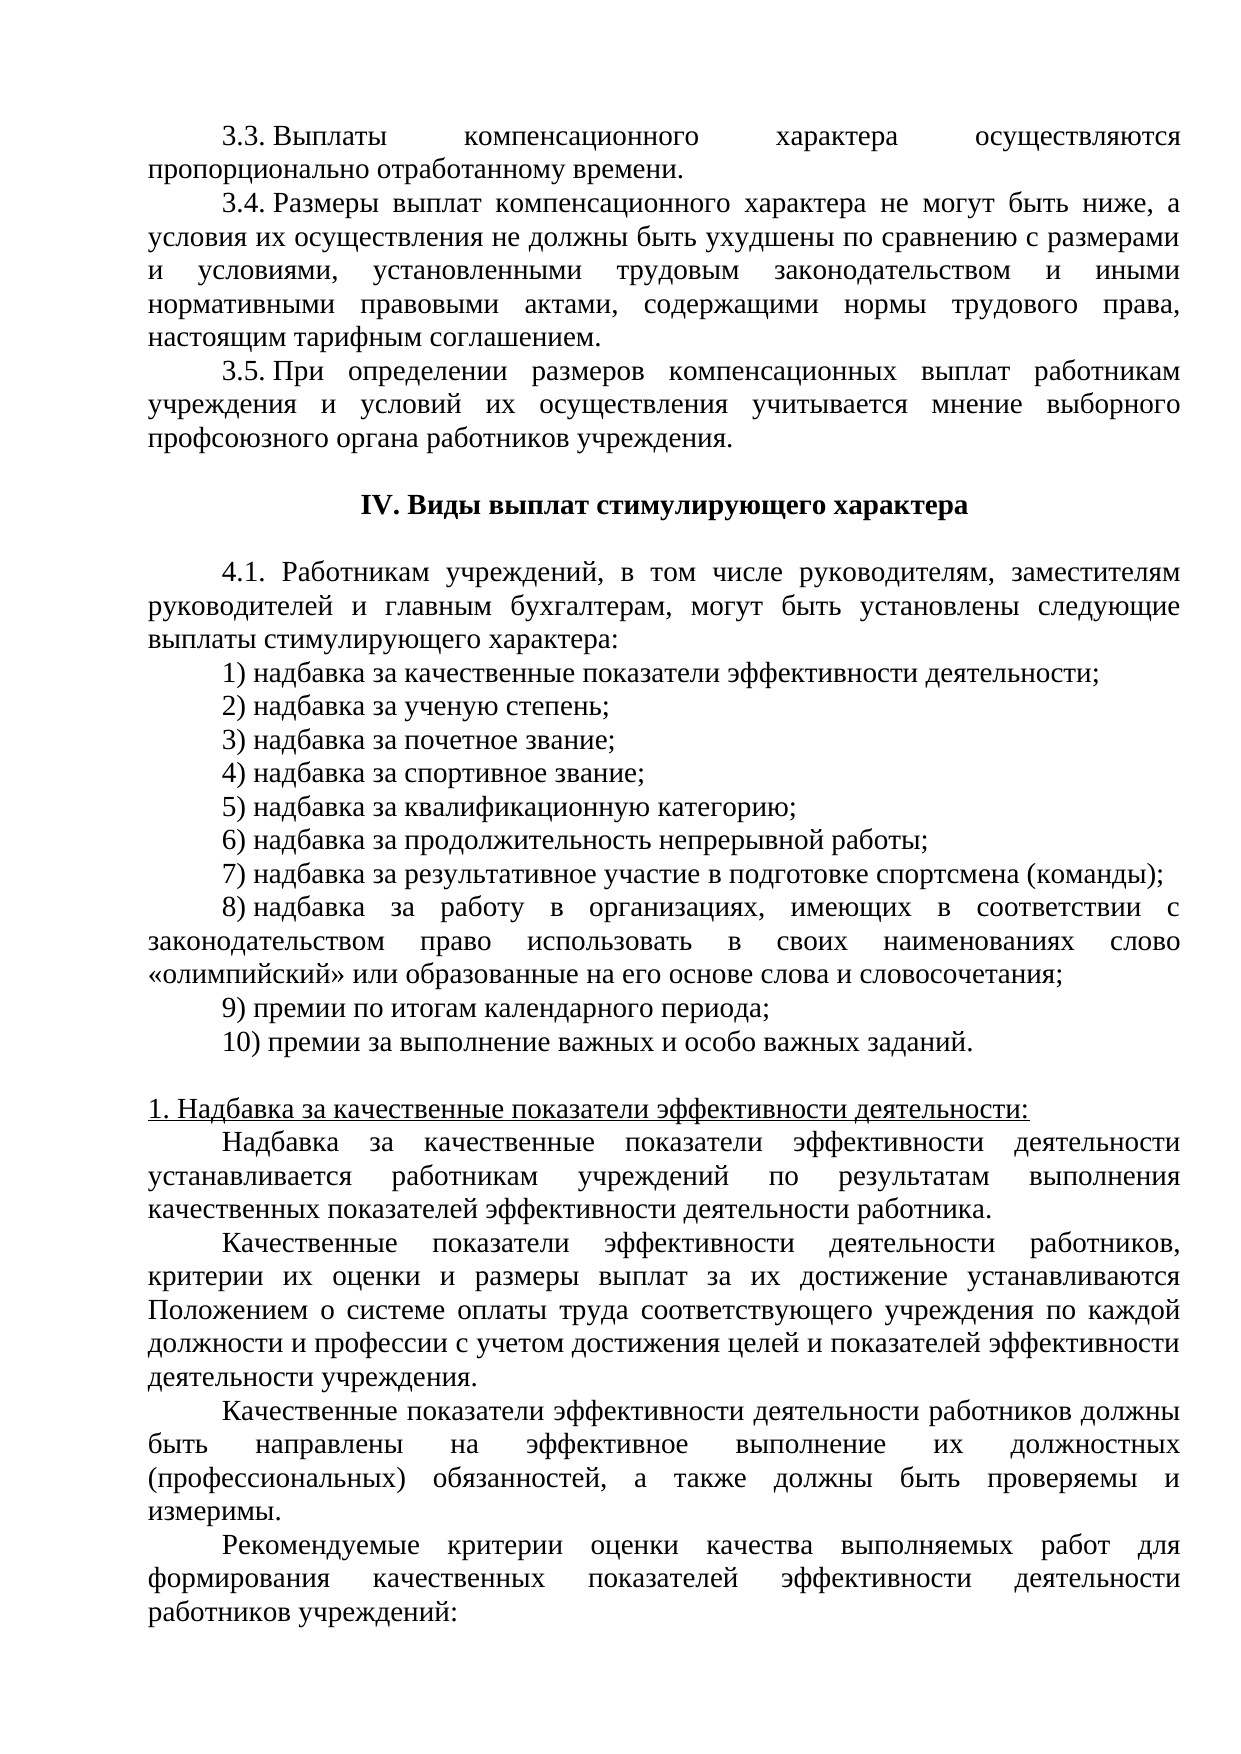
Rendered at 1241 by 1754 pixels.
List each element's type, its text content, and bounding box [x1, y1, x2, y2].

text 1) надбавка за качественные показатели эффективности деятельности; [148, 655, 1181, 688]
text 9) премии по итогам календарного периода; [148, 990, 1181, 1024]
text 3.5. При определении размеров компенсационных выплат работникам учреждения и условий их осуществления учитывается мнение выборного профсоюзного органа работников учреждения. [148, 353, 1181, 453]
text 1. Надбавка за качественные показатели эффективности деятельности: [148, 1091, 1181, 1124]
text Качественные показатели эффективности деятельности работников, критерии их оценки и размеры выплат за их достижение устанавливаются Положением о системе оплаты труда соответствующего учреждения по каждой должности и профессии с учетом достижения целей и показателей эффективности деятельности учреждения. [148, 1225, 1181, 1393]
text 6) надбавка за продолжительность непрерывной работы; [148, 822, 1181, 856]
text 4.1. Работникам учреждений, в том числе руководителям, заместителям руководителей и главным бухгалтерам, могут быть установлены следующие выплаты стимулирующего характера: [148, 554, 1181, 655]
text 7) надбавка за результативное участие в подготовке спортсмена (команды); [148, 856, 1181, 889]
text Надбавка за качественные показатели эффективности деятельности устанавливается работникам учреждений по результатам выполнения качественных показателей эффективности деятельности работника. [148, 1124, 1181, 1225]
text Рекомендуемые критерии оценки качества выполняемых работ для формирования качественных показателей эффективности деятельности работников учреждений: [148, 1527, 1181, 1627]
text Качественные показатели эффективности деятельности работников должны быть направлены на эффективное выполнение их должностных (профессиональных) обязанностей, а также должны быть проверяемы и измеримы. [148, 1393, 1181, 1527]
text 2) надбавка за ученую степень; [148, 688, 1181, 722]
text 4) надбавка за спортивное звание; [148, 755, 1181, 789]
text 3.4. Размеры выплат компенсационного характера не могут быть ниже, а условия их осуществления не должны быть ухудшены по сравнению с размерами и условиями, установленными трудовым законодательством и иными нормативными правовыми актами, содержащими нормы трудового права, настоящим тарифным соглашением. [148, 185, 1181, 353]
text 5) надбавка за квалификационную категорию; [148, 789, 1181, 822]
text 10) премии за выполнение важных и особо важных заданий. [148, 1024, 1181, 1057]
text 8) надбавка за работу в организациях, имеющих в соответствии с законодательством право использовать в своих наименованиях слово «олимпийский» или образованные на его основе слова и словосочетания; [148, 889, 1181, 990]
text IV. Виды выплат стимулирующего характера [148, 487, 1181, 521]
text 3) надбавка за почетное звание; [148, 722, 1181, 755]
text 3.3. Выплаты компенсационного характера осуществляются пропорционально отработанному времени. [148, 118, 1181, 185]
